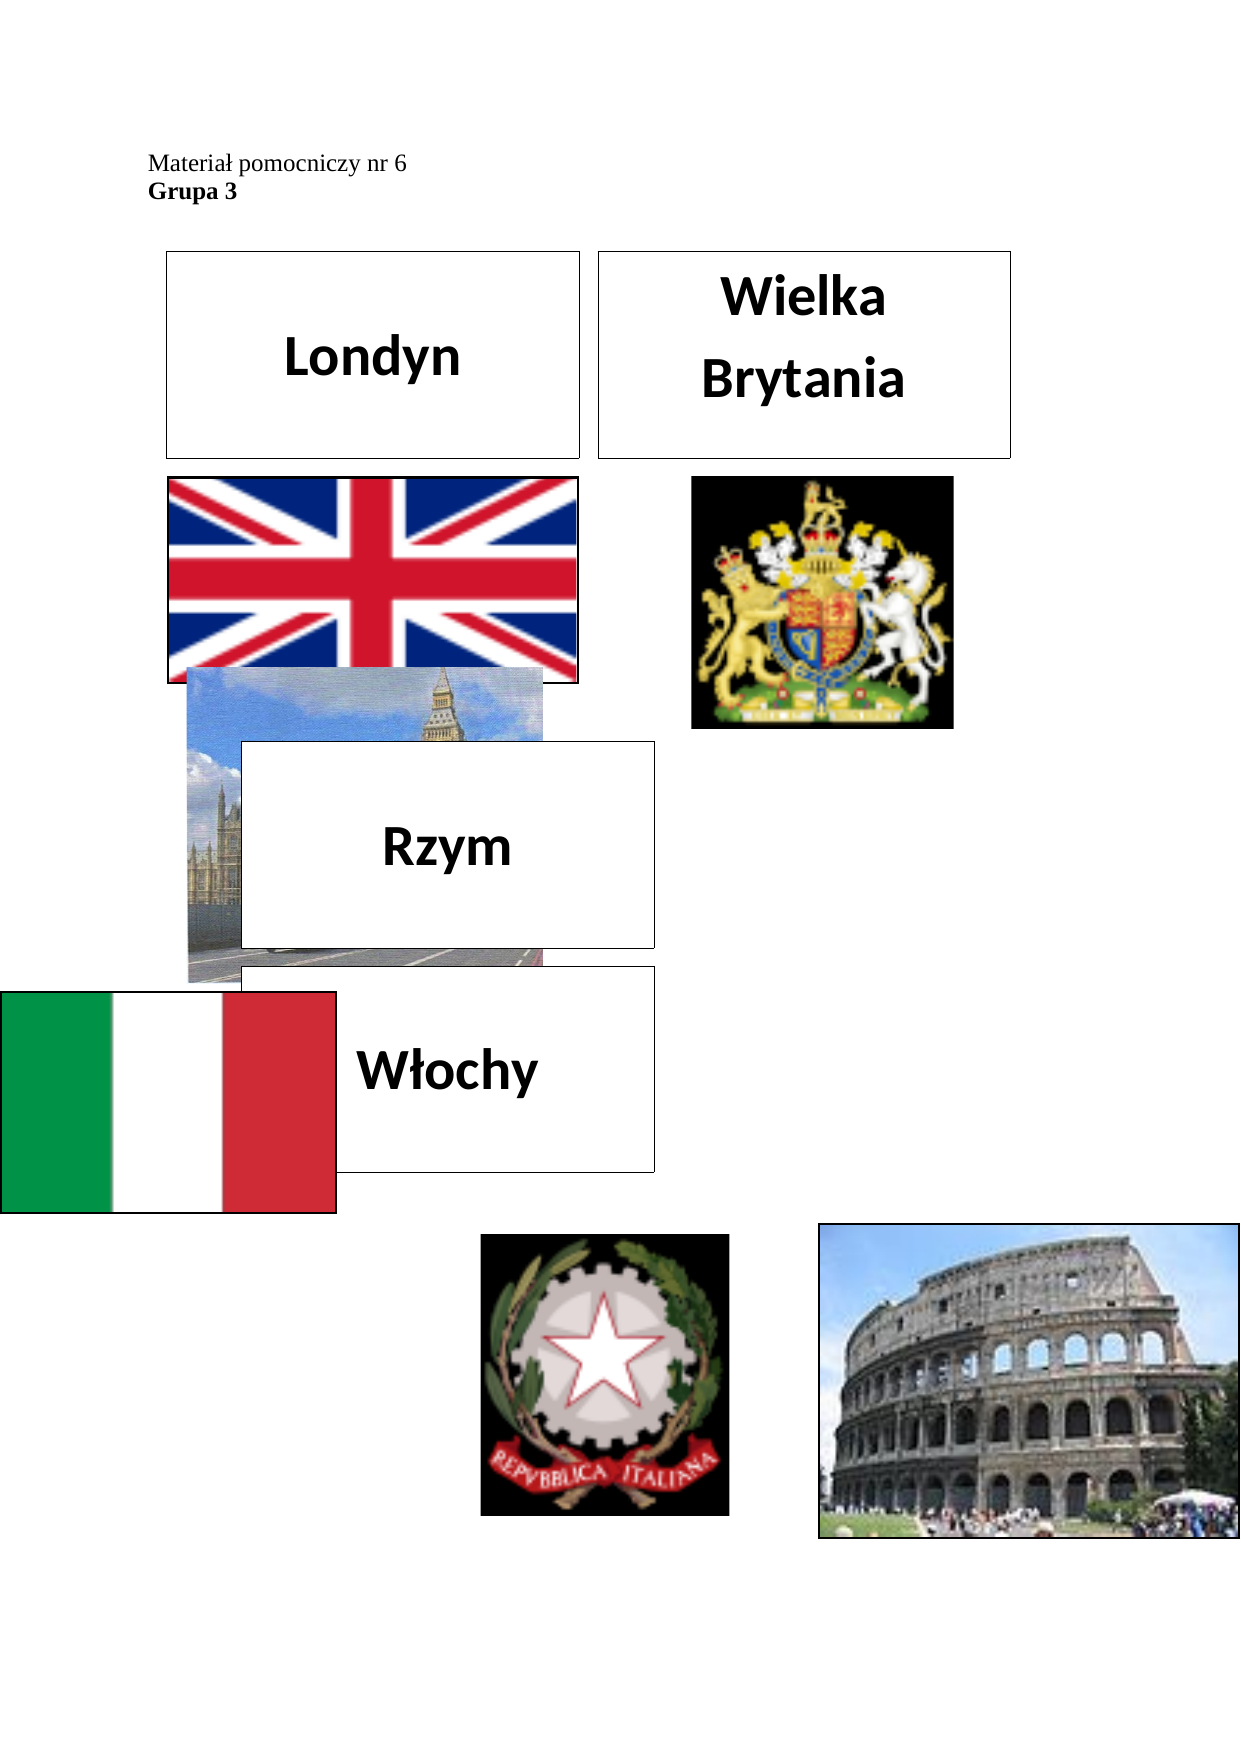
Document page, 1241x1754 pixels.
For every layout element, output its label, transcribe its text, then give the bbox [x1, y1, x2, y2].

picture [2, 993, 335, 1212]
picture [169, 479, 577, 984]
text Materiał pomocniczy nr 6 [148, 148, 1093, 176]
picture [691, 476, 954, 729]
picture [820, 1225, 1238, 1537]
text Grupa 3 [148, 176, 1093, 205]
picture [480, 1234, 730, 1516]
